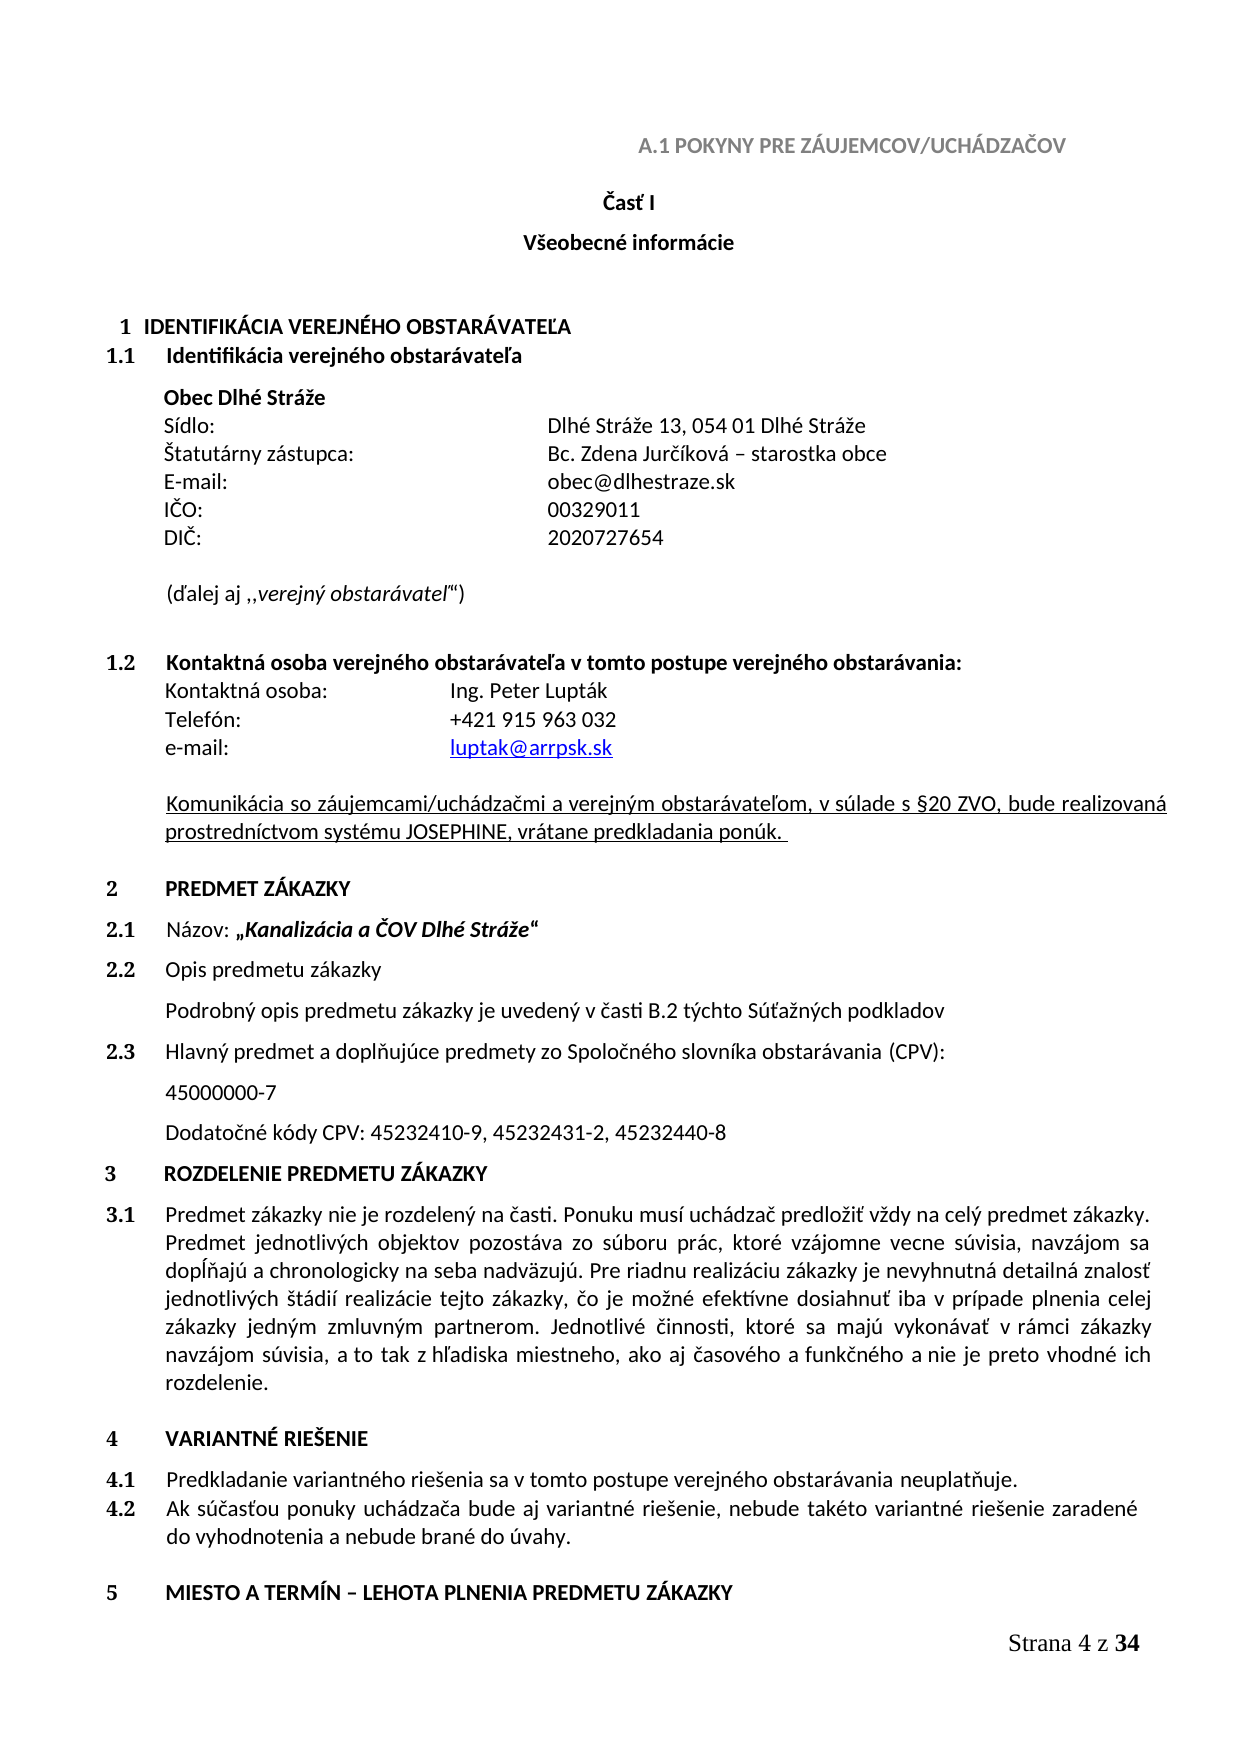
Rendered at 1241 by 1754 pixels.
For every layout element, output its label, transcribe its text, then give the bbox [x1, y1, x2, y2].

text (ďalej aj ,,verejný obstarávateľ“) [166, 579, 1167, 608]
subtitle Kontaktná osoba verejného obstarávateľa v tomto postupe verejného obstarávania: [106, 648, 1167, 677]
text Komunikácia so záujemcami/uchádzačmi a verejným obstarávateľom, v súlade s §20 ZVO, bude realizovaná prostredníctvom systému JOSEPHINE, vrátane predkladania ponúk. [165, 789, 1167, 845]
list Hlavný predmet a doplňujúce predmety zo Spoločného slovníka obstarávania (CPV): [106, 1037, 1167, 1066]
text e-mail: luptak@arrpsk.sk [104, 733, 1167, 761]
subtitle A.1 POKYNY PRE ZÁUJEMCOV/UCHÁDZAČOV [638, 132, 1167, 160]
list ROZDELENIE PREDMETU ZÁKAZKY [104, 1159, 1167, 1187]
text Dodatočné kódy CPV: 45232410-9, 45232431-2, 45232440-8 [90, 1118, 1167, 1147]
list Opis predmetu zákazky [106, 956, 1167, 984]
list IDENTIFIKÁCIA VEREJNÉHO OBSTARÁVATEĽA [119, 312, 1167, 341]
text Podrobný opis predmetu zákazky je uvedený v časti B.2 týchto Súťažných podkladov [165, 997, 1167, 1024]
text Sídlo: Dlhé Stráže 13, 054 01 Dlhé Stráže [164, 411, 1167, 439]
text IČO: 00329011 [164, 496, 1167, 523]
list Predmet zákazky nie je rozdelený na časti. Ponuku musí uchádzač predložiť vždy na celý predmet zákazky. Predmet jednotlivých objektov pozostáva zo súboru prác, ktoré vzájomne vecne súvisia, navzájom sa dopĺňajú a chronologicky na seba nadväzujú. Pre riadnu realizáciu zákazky je nevyhnutná detailná znalosť jednotlivých štádií realizácie tejto zákazky, čo je možné efektívne dosiahnuť iba v prípade plnenia celej zákazky jedným zmluvným partnerom. Jednotlivé činnosti, ktoré sa majú vykonávať v rámci zákazky navzájom súvisia, a to tak z hľadiska miestneho, ako aj časového a funkčného a nie je preto vhodné ich rozdelenie. [106, 1200, 1152, 1396]
list VARIANTNÉ RIEŠENIE [106, 1424, 1167, 1453]
text Časť I [209, 188, 1049, 216]
list PREDMET ZÁKAZKY [106, 874, 1167, 902]
text Telefón: +421 915 963 032 [104, 705, 1167, 733]
text 45000000-7 [165, 1078, 1167, 1106]
list Predkladanie variantného riešenia sa v tomto postupe verejného obstarávania neuplatňuje. [106, 1465, 1167, 1494]
text Kontaktná osoba: Ing. Peter Lupták [104, 677, 1167, 705]
text E-mail: obec@dlhestraze.sk [164, 467, 1167, 496]
subtitle Všeobecné informácie [209, 228, 1048, 256]
list MIESTO A TERMÍN – LEHOTA PLNENIA PREDMETU ZÁKAZKY [106, 1578, 1167, 1607]
text DIČ: 2020727654 [164, 523, 1167, 552]
text Obec Dlhé Stráže [120, 383, 1167, 411]
subtitle Názov: „Kanalizácia a ČOV Dlhé Stráže“ [106, 915, 1167, 943]
subtitle Identifikácia verejného obstarávateľa [106, 341, 1167, 369]
list Ak súčasťou ponuky uchádzača bude aj variantné riešenie, nebude takéto variantné riešenie zaradené do vyhodnotenia a nebude brané do úvahy. [106, 1494, 1167, 1550]
text Štatutárny zástupca: Bc. Zdena Jurčíková – starostka obce [164, 439, 1167, 467]
